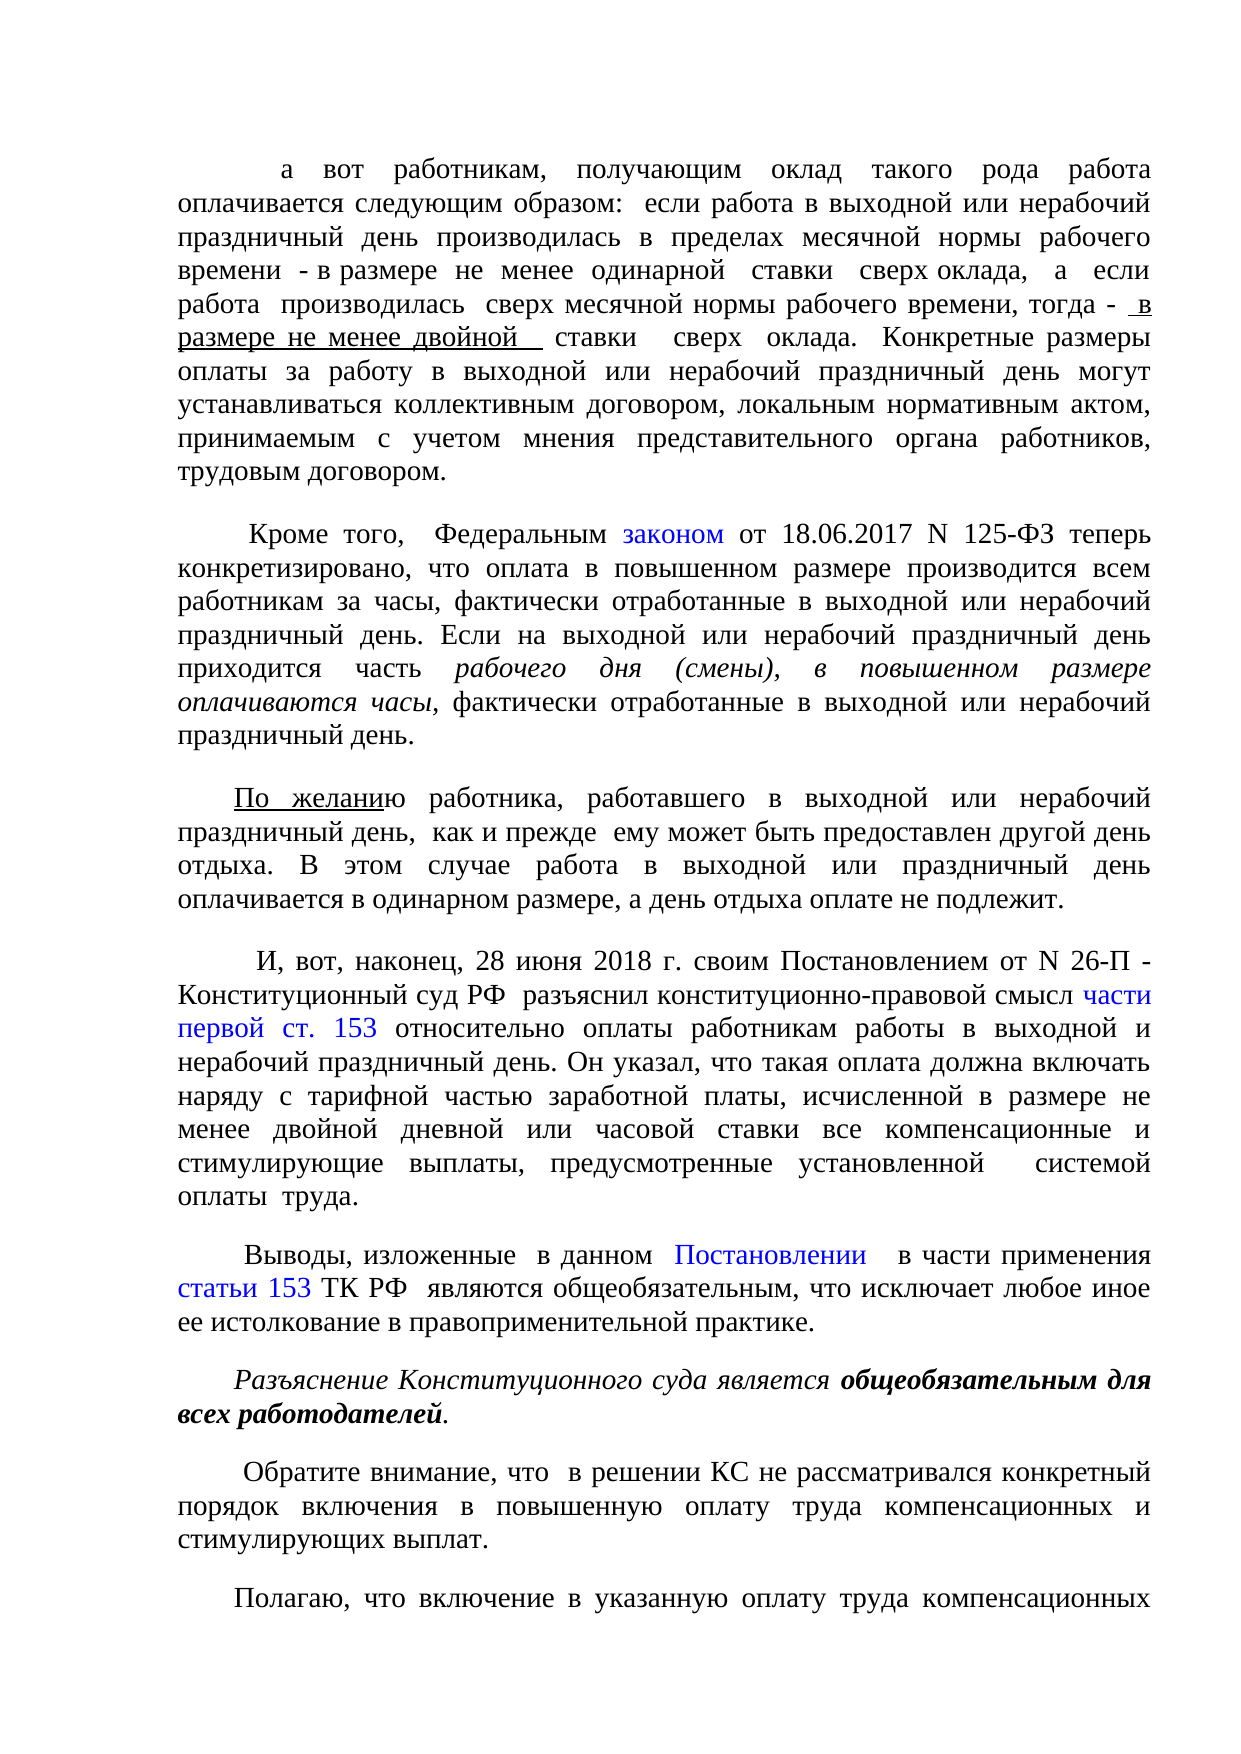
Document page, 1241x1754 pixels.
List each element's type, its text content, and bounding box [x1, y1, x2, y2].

text Разъяснение Конституционного суда является общеобязательным для всех работодателей. [177, 1362, 1152, 1429]
text Обратите внимание, что в решении КС не рассматривался конкретный порядок включения в повышенную оплату труда компенсационных и стимулирующих выплат. [177, 1454, 1152, 1555]
text Кроме того, Федеральным законом от 18.06.2017 N 125-ФЗ теперь конкретизировано, что оплата в повышенном размере производится всем работникам за часы, фактически отработанные в выходной или нерабочий праздничный день. Если на выходной или нерабочий праздничный день приходится часть рабочего дня (смены), в повышенном размере оплачиваются часы, фактически отработанные в выходной или нерабочий праздничный день. [177, 516, 1152, 751]
text а вот работникам, получающим оклад такого рода работа оплачивается следующим образом: если работа в выходной или нерабочий праздничный день производилась в пределах месячной нормы рабочего времени - в размере не менее одинарной ставки сверх оклада, а если работа производилась сверх месячной нормы рабочего времени, тогда - в размере не менее двойной ставки сверх оклада. Конкретные размеры оплаты за работу в выходной или нерабочий праздничный день могут устанавливаться коллективным договором, локальным нормативным актом, принимаемым с учетом мнения представительного органа работников, трудовым договором. [177, 152, 1152, 487]
text Выводы, изложенные в данном Постановлении в части применения статьи 153 ТК РФ являются общеобязательным, что исключает любое иное ее истолкование в правоприменительной практике. [177, 1237, 1152, 1337]
text И, вот, наконец, 28 июня 2018 г. своим Постановлением от N 26-П - Конституционный суд РФ разъяснил конституционно-правовой смысл части первой ст. 153 относительно оплаты работникам работы в выходной и нерабочий праздничный день. Он указал, что такая оплата должна включать наряду с тарифной частью заработной платы, исчисленной в размере не менее двойной дневной или часовой ставки все компенсационные и стимулирующие выплаты, предусмотренные установленной системой оплаты труда. [177, 943, 1152, 1212]
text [177, 1580, 1152, 1614]
text По желанию работника, работавшего в выходной или нерабочий праздничный день, как и прежде ему может быть предоставлен другой день отдыха. В этом случае работа в выходной или праздничный день оплачивается в одинарном размере, а день отдыха оплате не подлежит. [177, 780, 1152, 914]
